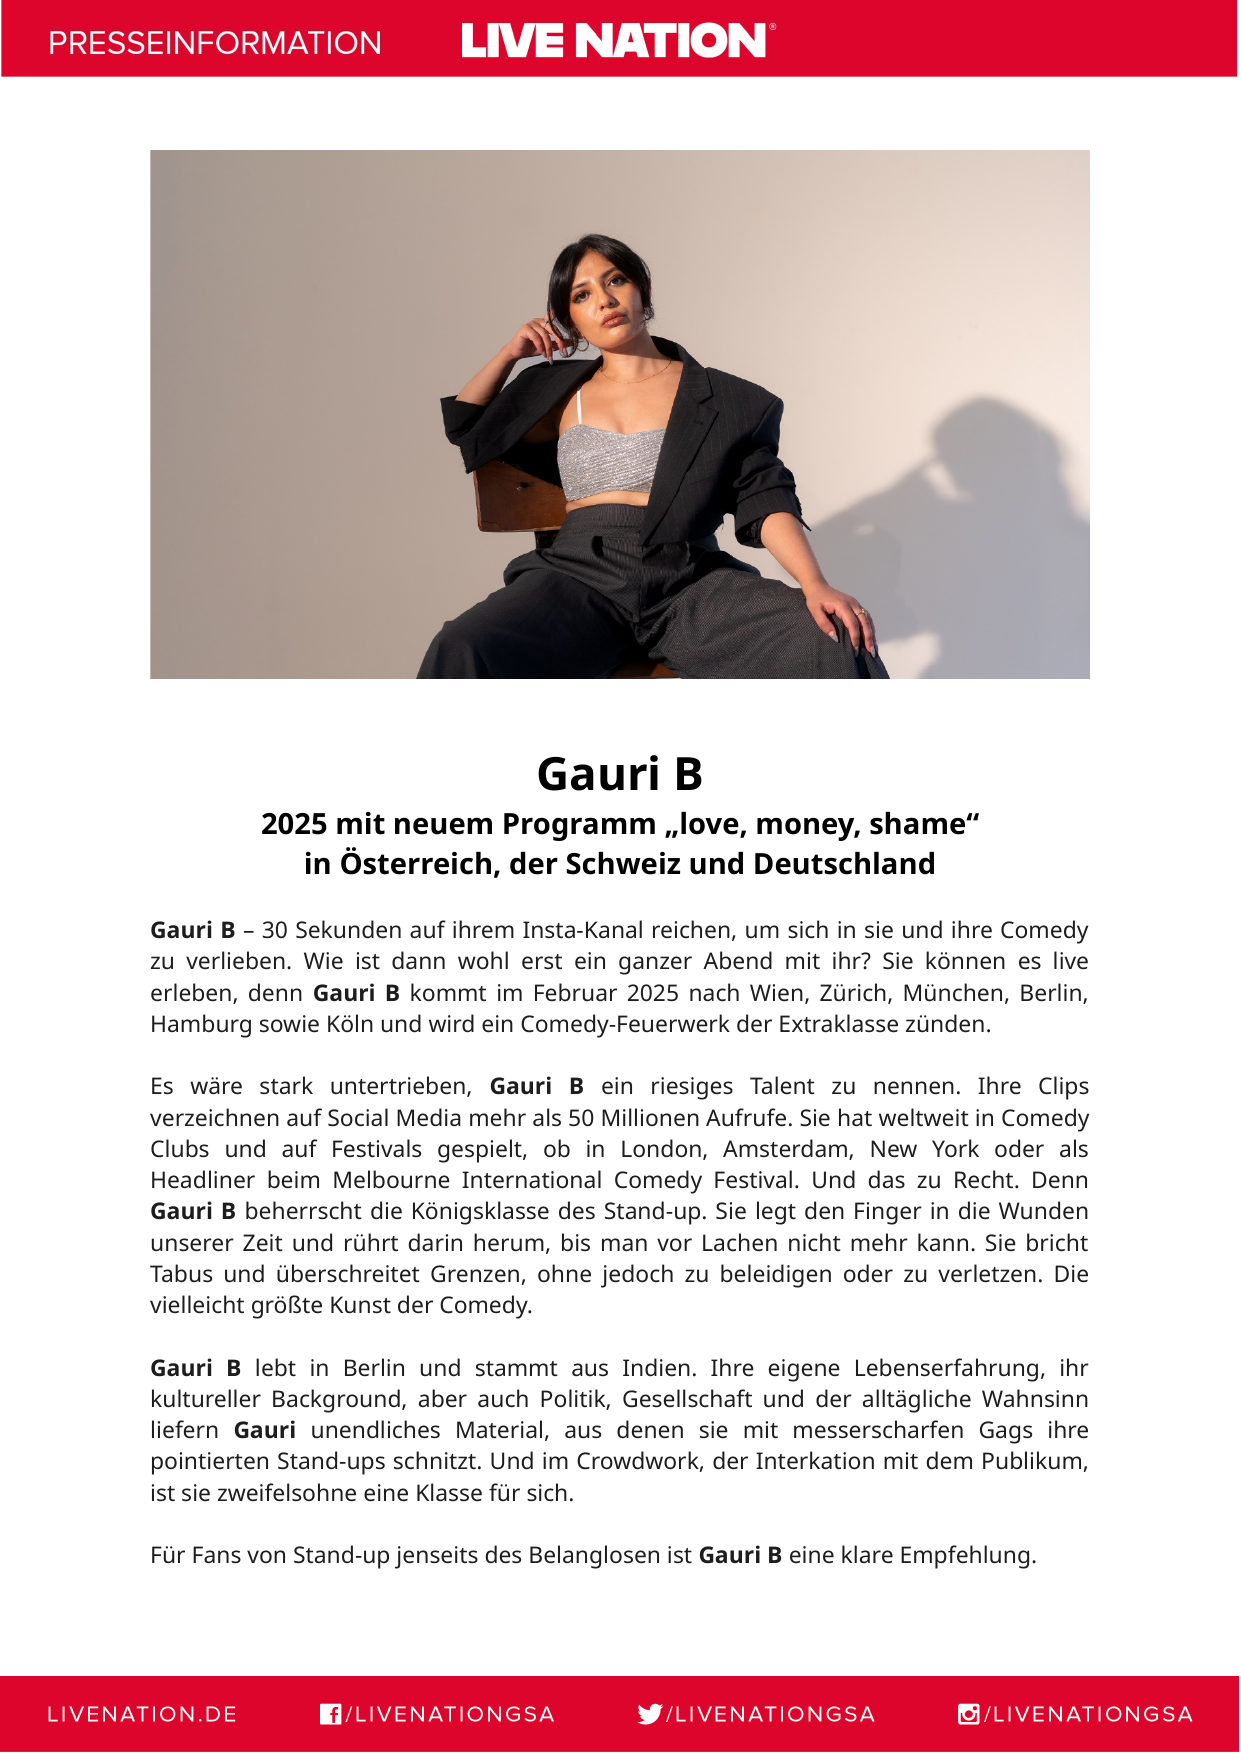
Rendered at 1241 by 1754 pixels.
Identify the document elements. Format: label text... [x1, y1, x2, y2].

picture [150, 150, 1090, 679]
text Für Fans von Stand-up jenseits des Belanglosen ist Gauri B eine klare Empfehlung. [150, 1539, 1090, 1570]
text Es wäre stark untertrieben, Gauri B ein riesiges Talent zu nennen. Ihre Clips verzeichnen auf Social Media mehr als 50 Millionen Aufrufe. Sie hat weltweit in Comedy Clubs und auf Festivals gespielt, ob in London, Amsterdam, New York oder als Headliner beim Melbourne International Comedy Festival. Und das zu Recht. Denn Gauri B beherrscht die Königsklasse des Stand-up. Sie legt den Finger in die Wunden unserer Zeit und rührt darin herum, bis man vor Lachen nicht mehr kann. Sie bricht Tabus und überschreitet Grenzen, ohne jedoch zu beleidigen oder zu verletzen. Die vielleicht größte Kunst der Comedy. [150, 1070, 1090, 1320]
picture [0, 1676, 1239, 1752]
text Gauri B – 30 Sekunden auf ihrem Insta-Kanal reichen, um sich in sie und ihre Comedy zu verlieben. Wie ist dann wohl erst ein ganzer Abend mit ihr? Sie können es live erleben, denn Gauri B kommt im Februar 2025 nach Wien, Zürich, München, Berlin, Hamburg sowie Köln und wird ein Comedy-Feuerwerk der Extraklasse zünden. [150, 914, 1090, 1039]
picture [1, 0, 1237, 106]
text 2025 mit neuem Programm „love, money, shame“ [150, 803, 1090, 843]
text Gauri B lebt in Berlin und stammt aus Indien. Ihre eigene Lebenserfahrung, ihr kultureller Background, aber auch Politik, Gesellschaft und der alltägliche Wahnsinn liefern Gauri unendliches Material, aus denen sie mit messerscharfen Gags ihre pointierten Stand-ups schnitzt. Und im Crowdwork, der Interkation mit dem Publikum, ist sie zweifelsohne eine Klasse für sich. [150, 1351, 1090, 1508]
text in Österreich, der Schweiz und Deutschland [150, 843, 1090, 883]
text Gauri B [150, 741, 1090, 803]
